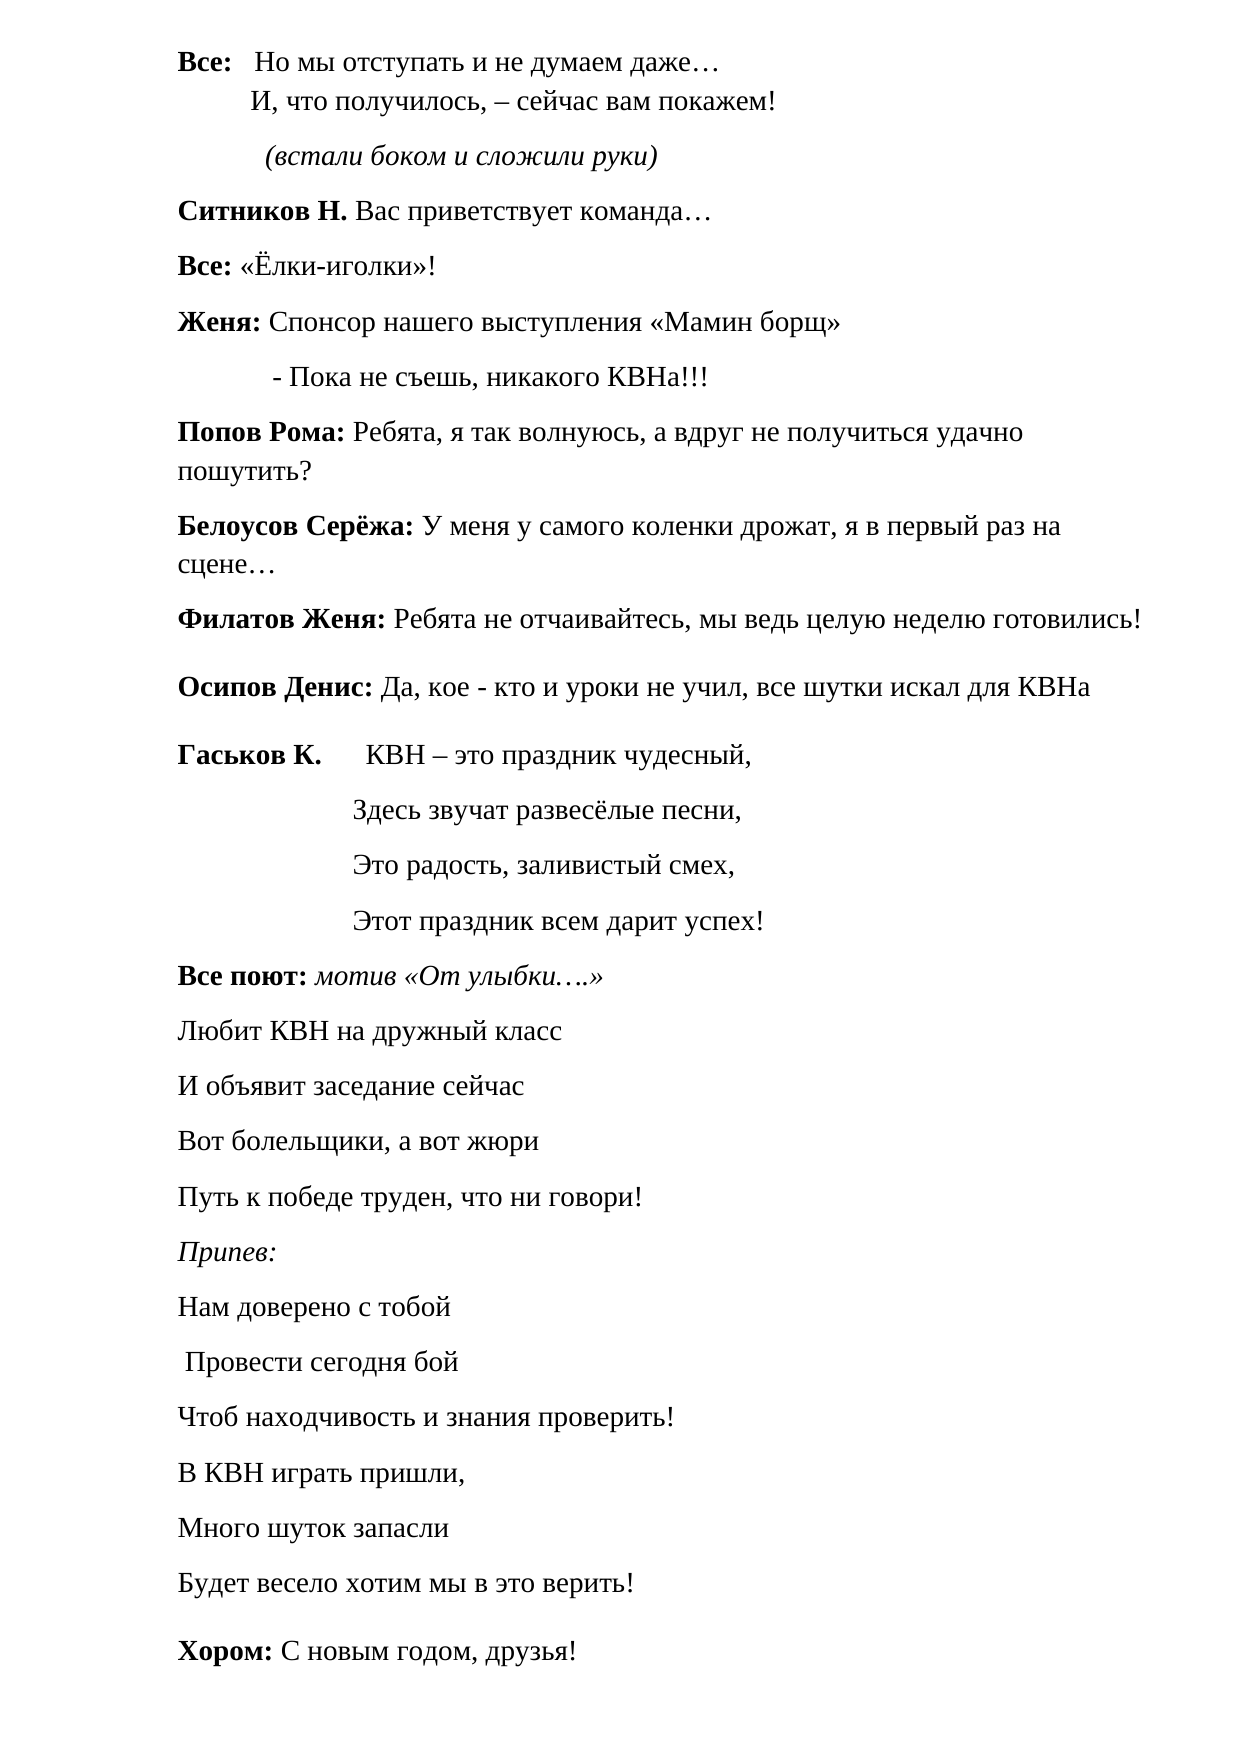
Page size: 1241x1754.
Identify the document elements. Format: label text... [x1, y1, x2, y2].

text Попов Рома: Ребята, я так волнуюсь, а вдруг не получиться удачно пошутить? [177, 414, 1152, 486]
text Любит КВН на дружный класс [177, 1013, 1152, 1047]
text Осипов Денис: Да, кое - кто и уроки не учил, все шутки искал для КВНа [177, 669, 1152, 703]
text Припев: [177, 1234, 1152, 1267]
text Женя: Спонсор нашего выступления «Мамин борщ» [177, 304, 1152, 337]
text Здесь звучат развесёлые песни, [177, 792, 1152, 826]
text Все: Но мы отступать и не думаем даже… И, что получилось, – сейчас вам покажем! [177, 44, 1152, 116]
text Гаськов К. КВН – это праздник чудесный, [177, 737, 1152, 771]
text Нам доверено с тобой [177, 1289, 1152, 1323]
text Много шуток запасли [177, 1510, 1152, 1543]
text И объявит заседание сейчас [177, 1068, 1152, 1102]
text Чтоб находчивость и знания проверить! [177, 1399, 1152, 1433]
text Белоусов Серёжа: У меня у самого коленки дрожат, я в первый раз на сцене… [177, 508, 1152, 580]
text Вот болельщики, а вот жюри [177, 1123, 1152, 1157]
subtitle Хором: С новым годом, друзья! [177, 1633, 1152, 1666]
text В КВН играть пришли, [177, 1455, 1152, 1488]
text Все поют: мотив «От улыбки….» [177, 958, 1152, 991]
text Это радость, заливистый смех, [177, 847, 1152, 881]
text Провести сегодня бой [177, 1344, 1152, 1378]
text Будет весело хотим мы в это верить! [177, 1565, 1152, 1599]
text - Пока не съешь, никакого КВНа!!! [177, 359, 1152, 392]
text Ситников Н. Вас приветствует команда… [177, 193, 1152, 227]
text Филатов Женя: Ребята не отчаивайтесь, мы ведь целую неделю готовились! [177, 602, 1152, 635]
text (встали боком и сложили руки) [177, 138, 1152, 172]
text Этот праздник всем дарит успех! [177, 903, 1152, 936]
text Все: «Ёлки-иголки»! [177, 248, 1152, 282]
text Путь к победе труден, что ни говори! [177, 1179, 1152, 1212]
